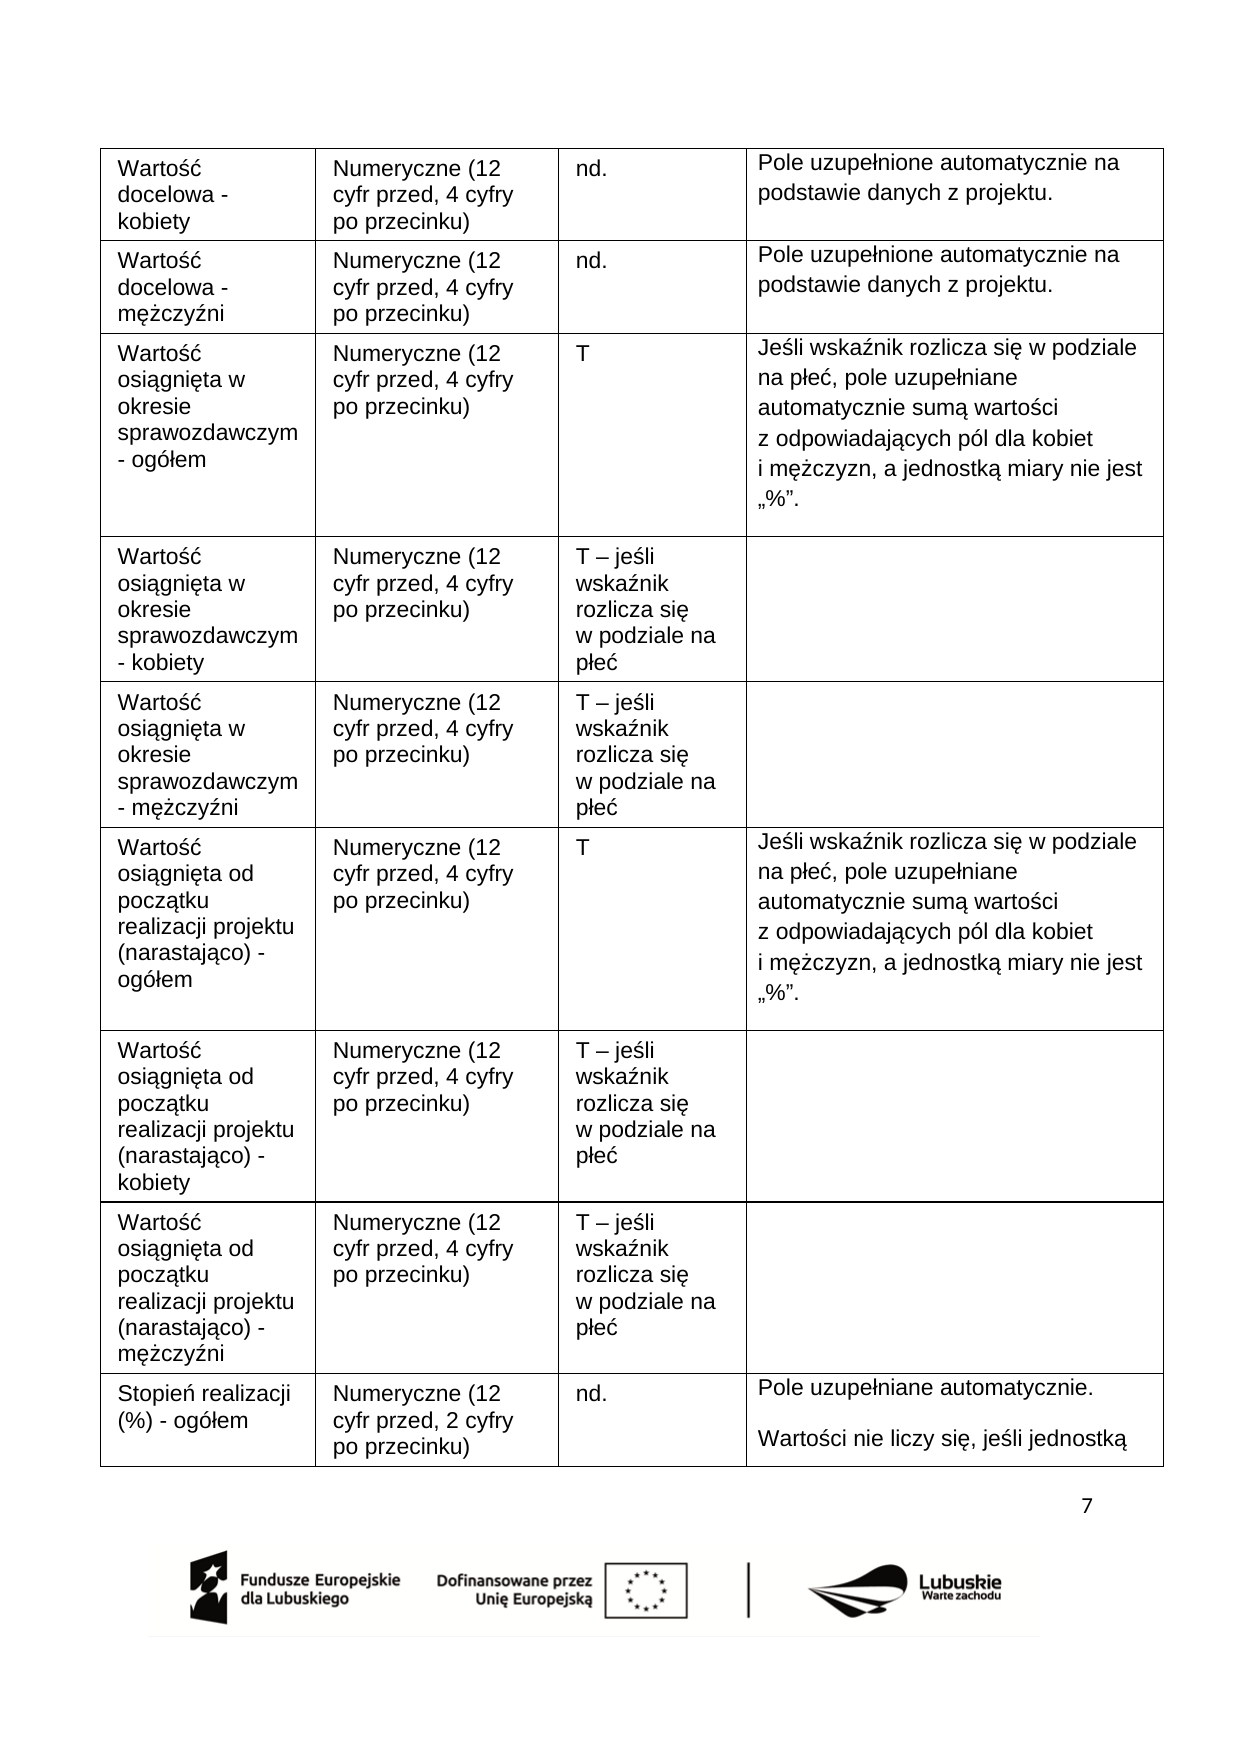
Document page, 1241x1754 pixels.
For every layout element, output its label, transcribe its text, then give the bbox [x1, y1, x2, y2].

table_cell [747, 1203, 1163, 1373]
table_cell T – jeśli wskaźnik rozlicza się w podziale na płeć [559, 1031, 746, 1201]
table_cell Wartość docelowa - mężczyźni [101, 241, 315, 333]
table_cell Wartość docelowa - kobiety [101, 149, 315, 240]
table_cell Numeryczne (12 cyfr przed, 4 cyfry po przecinku) [316, 682, 558, 827]
table_cell Numeryczne (12 cyfr przed, 2 cyfry po przecinku) [316, 1374, 558, 1466]
table_cell Wartość osiągnięta od początku realizacji projektu (narastająco) - ogółem [101, 828, 315, 1030]
table_cell T – jeśli wskaźnik rozlicza się w podziale na płeć [559, 537, 746, 681]
table_cell [747, 1031, 1163, 1201]
table_cell Wartość osiągnięta od początku realizacji projektu (narastająco) - kobiety [101, 1031, 315, 1201]
table_cell Pole uzupełnione automatycznie na podstawie danych z projektu. [747, 241, 1163, 333]
picture [147, 1544, 1040, 1656]
table_cell Jeśli wskaźnik rozlicza się w podziale na płeć, pole uzupełniane automatycznie sumą wartości z odpowiadających pól dla kobiet i mężczyzn, a jednostką miary nie jest „%”. [747, 334, 1163, 536]
table_cell T [559, 828, 746, 1030]
table_cell Numeryczne (12 cyfr przed, 4 cyfry po przecinku) [316, 149, 558, 240]
table_cell nd. [559, 149, 746, 240]
table_cell T [559, 334, 746, 536]
table_cell Stopień realizacji (%) - ogółem [101, 1374, 315, 1466]
table_cell Pole uzupełnione automatycznie na podstawie danych z projektu. [747, 149, 1163, 240]
table_cell [747, 682, 1163, 827]
table_cell nd. [559, 241, 746, 333]
table_cell Wartość osiągnięta od początku realizacji projektu (narastająco) - mężczyźni [101, 1203, 315, 1373]
table_cell Numeryczne (12 cyfr przed, 4 cyfry po przecinku) [316, 241, 558, 333]
table_cell T – jeśli wskaźnik rozlicza się w podziale na płeć [559, 1203, 746, 1373]
table_cell [747, 537, 1163, 681]
table_cell Numeryczne (12 cyfr przed, 4 cyfry po przecinku) [316, 334, 558, 536]
table_cell nd. [559, 1374, 746, 1466]
table_cell Wartość osiągnięta w okresie sprawozdawczym - kobiety [101, 537, 315, 681]
table_cell Numeryczne (12 cyfr przed, 4 cyfry po przecinku) [316, 1203, 558, 1373]
table_cell T – jeśli wskaźnik rozlicza się w podziale na płeć [559, 682, 746, 827]
table_cell Pole uzupełniane automatycznie. Wartości nie liczy się, jeśli jednostką miary jest „%”. [747, 1374, 1163, 1466]
table_cell Wartość osiągnięta w okresie sprawozdawczym - mężczyźni [101, 682, 315, 827]
table_cell Numeryczne (12 cyfr przed, 4 cyfry po przecinku) [316, 537, 558, 681]
table_cell Numeryczne (12 cyfr przed, 4 cyfry po przecinku) [316, 1031, 558, 1201]
table_cell Jeśli wskaźnik rozlicza się w podziale na płeć, pole uzupełniane automatycznie sumą wartości z odpowiadających pól dla kobiet i mężczyzn, a jednostką miary nie jest „%”. [747, 828, 1163, 1030]
table_cell Numeryczne (12 cyfr przed, 4 cyfry po przecinku) [316, 828, 558, 1030]
table_cell Wartość osiągnięta w okresie sprawozdawczym - ogółem [101, 334, 315, 536]
